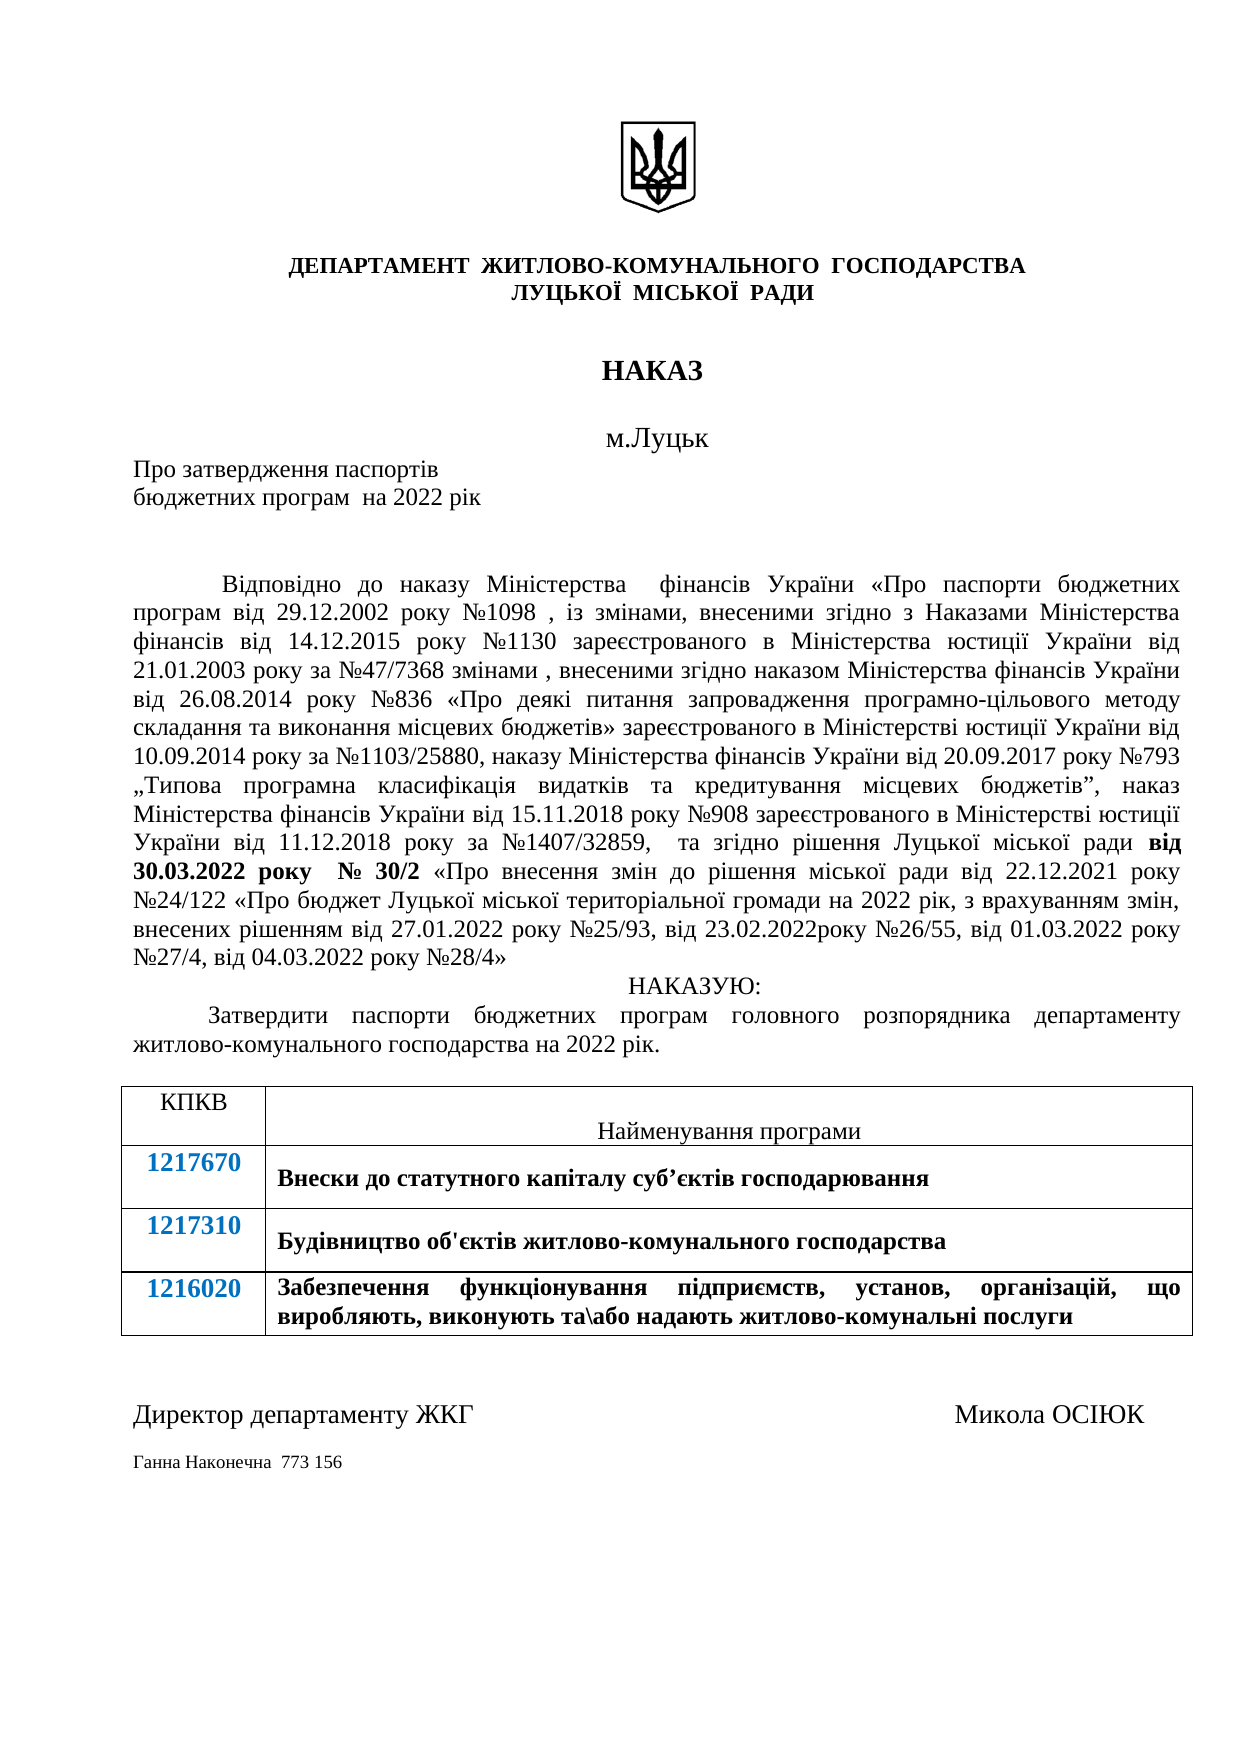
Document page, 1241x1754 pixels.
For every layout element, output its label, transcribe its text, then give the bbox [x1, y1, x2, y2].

text м.Луцьк [133, 420, 1181, 454]
table_cell 1217670 [122, 1146, 265, 1208]
text Про затвердження паспортів [133, 454, 1181, 482]
text Директор департаменту ЖКГ Микола ОСІЮК [133, 1398, 1181, 1429]
table_header КПКВ [122, 1087, 265, 1145]
table_header Найменування програми [266, 1087, 1192, 1145]
table_cell Забезпечення функціонування підприємств, установ, організацій, що виробляють, виконують та\або надають житлово-комунальні послуги [266, 1273, 1192, 1335]
table_cell Внески до статутного капіталу суб’єктів господарювання [266, 1146, 1192, 1208]
table_cell 1217310 [122, 1209, 265, 1271]
table_cell Будівництво об'єктів житлово-комунального господарства [266, 1209, 1192, 1271]
table_cell 1216020 [122, 1273, 265, 1335]
subtitle НАКАЗ [133, 353, 1181, 387]
text НАКАЗУЮ: [133, 971, 1181, 1000]
text Відповідно до наказу Міністерства фінансів України «Про паспорти бюджетних програм від 29.12.2002 року №1098 , із змінами, внесеними згідно з Наказами Міністерства фінансів від 14.12.2015 року №1130 зареєстрованого в Міністерства юстиції України від 21.01.2003 року за №47/7368 змінами , внесеними згідно наказом Міністерства фінансів України від 26.08.2014 року №836 «Про деякі питання запровадження програмно-цільового методу складання та виконання місцевих бюджетів» зареєстрованого в Міністерстві юстиції України від 10.09.2014 року за №1103/25880, наказу Міністерства фінансів України від 20.09.2017 року №793 „Типова програмна класифікація видатків та кредитування місцевих бюджетів”, наказ Міністерства фінансів України від 15.11.2018 року №908 зареєстрованого в Міністерстві юстиції України від 11.12.2018 року за №1407/32859, та згідно рішення Луцької міської ради від 30.03.2022 року № 30/2 «Про внесення змін до рішення міської ради від 22.12.2021 року №24/122 «Про бюджет Луцької міської територіальної громади на 2022 рік, з врахуванням змін, внесених рішенням від 27.01.2022 року №25/93, від 23.02.2022року №26/55, від 01.03.2022 року №27/4, від 04.03.2022 року №28/4» [133, 569, 1181, 971]
text бюджетних програм на 2022 рік [133, 482, 1181, 511]
table_header ДЕПАРТАМЕНТ ЖИТЛОВО-КОМУНАЛЬНОГО ГОСПОДАРСТВА ЛУЦЬКОЇ МІСЬКОЇ РАДИ [122, 253, 1192, 329]
text Ганна Наконечна 773 156 [133, 1451, 1181, 1472]
text Затвердити паспорти бюджетних програм головного розпорядника департаменту житлово-комунального господарства на 2022 рік. [133, 1000, 1181, 1057]
